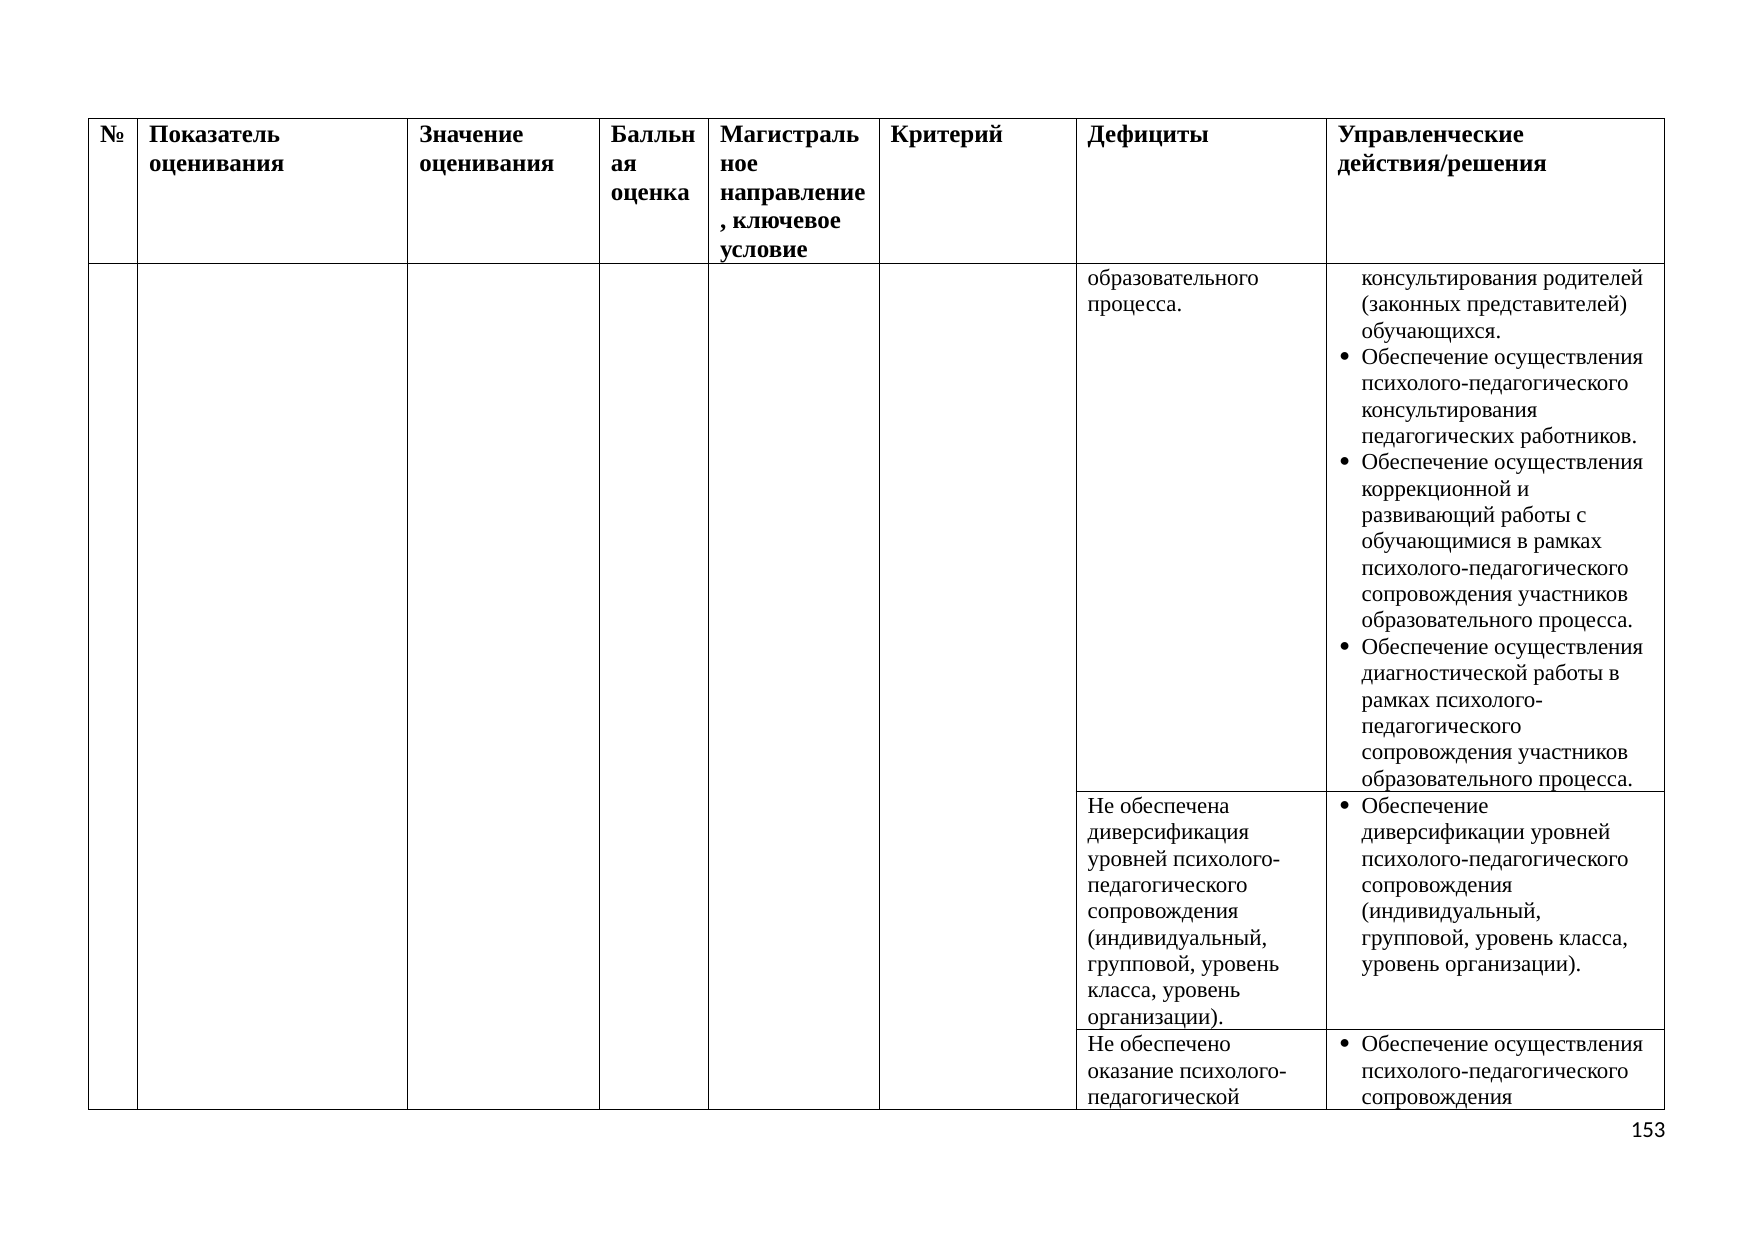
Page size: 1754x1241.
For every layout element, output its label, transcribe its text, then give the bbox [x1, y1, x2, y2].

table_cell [1077, 1030, 1326, 1109]
table_header Управленческие действия/решения [1327, 119, 1664, 263]
table_cell Обеспечение диверсификации уровней психолого-педагогического сопровождения (индивидуальный, групповой, уровень класса, уровень организации). [1327, 792, 1664, 1029]
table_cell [1327, 1030, 1664, 1109]
table_header Критерий [880, 119, 1076, 263]
table_header Балльная оценка [600, 119, 708, 263]
table_header № [89, 119, 137, 263]
table_header Показатель оценивания [138, 119, 407, 263]
table_header Магистральное направление, ключевое условие [709, 119, 879, 263]
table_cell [1327, 264, 1664, 791]
table_header Значение оценивания [408, 119, 599, 263]
table_cell Не обеспечена диверсификация уровней психолого-педагогического сопровождения (индивидуальный, групповой, уровень класса, уровень организации). [1077, 792, 1326, 1029]
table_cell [1077, 264, 1326, 791]
table_header Дефициты [1077, 119, 1326, 263]
